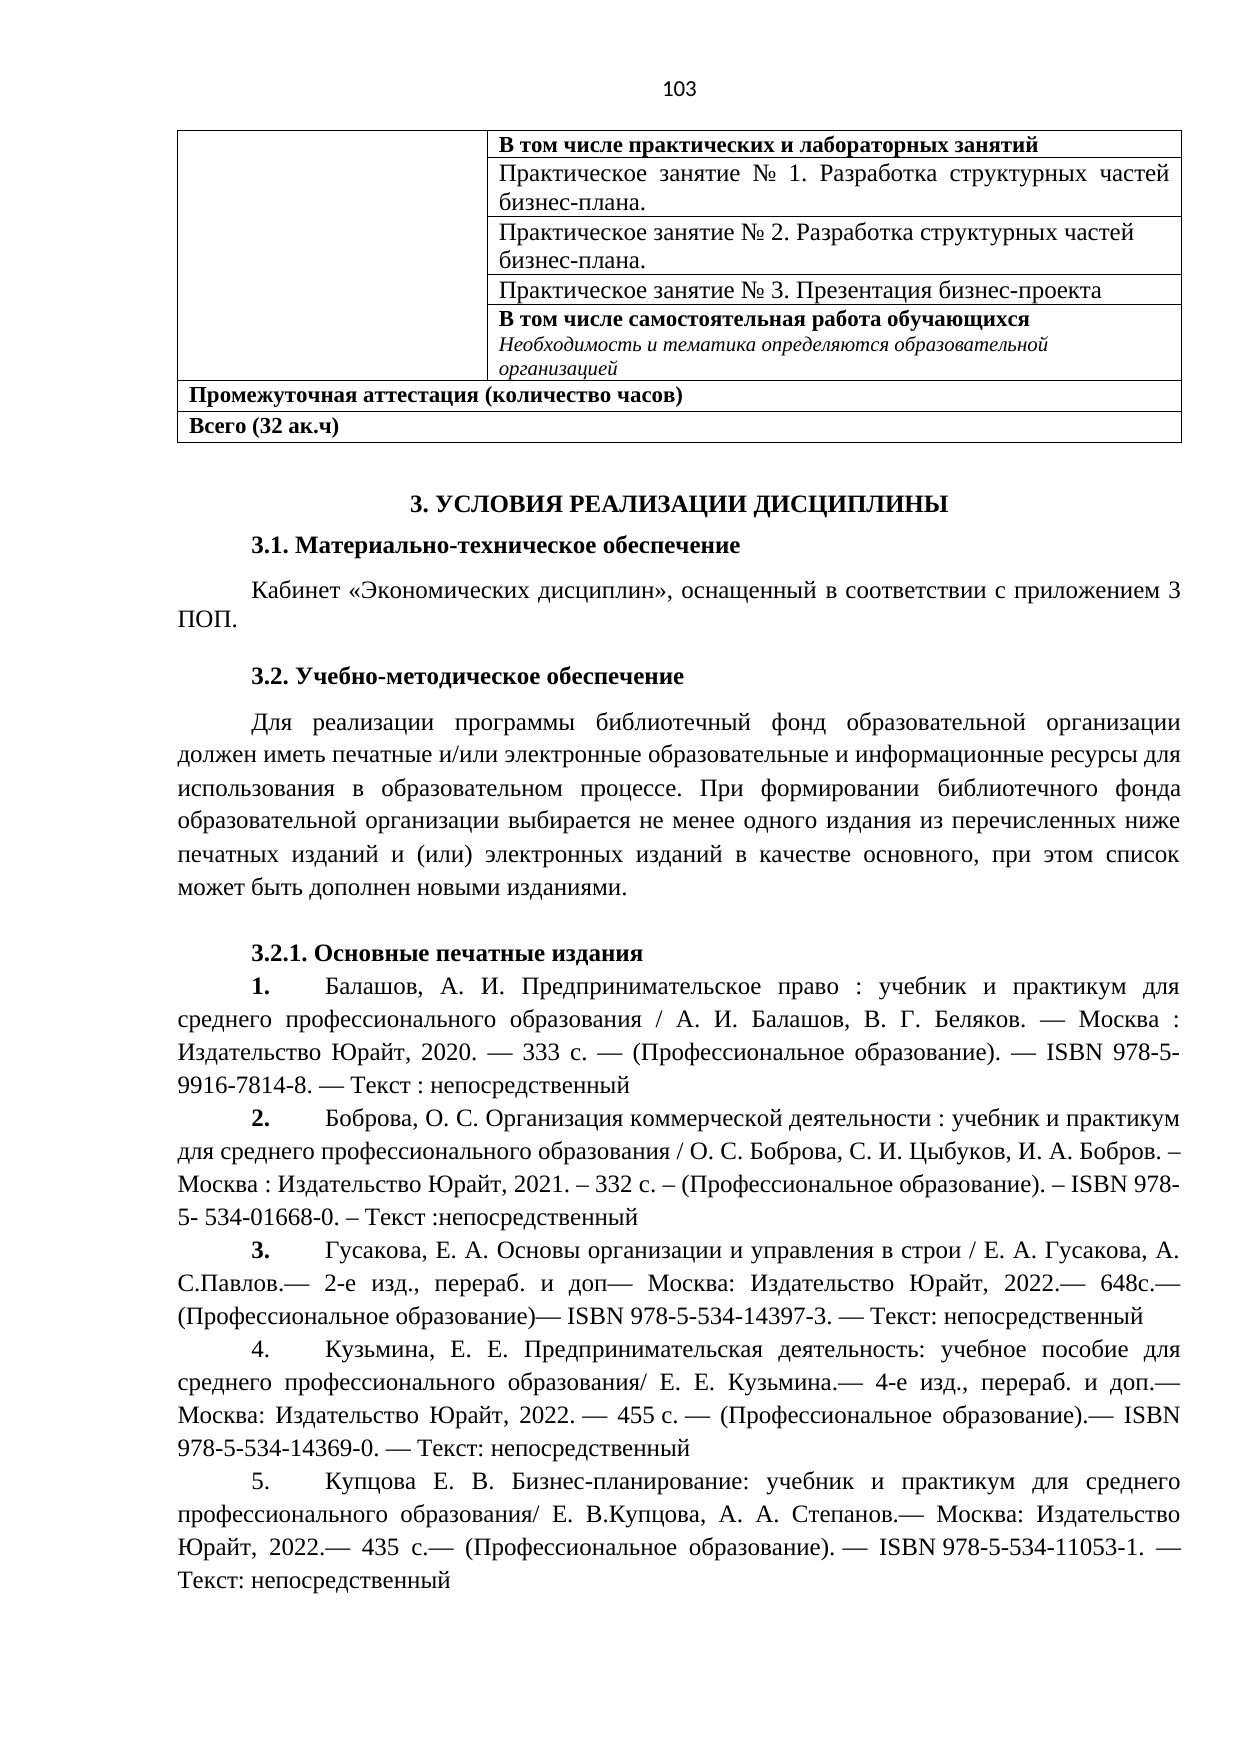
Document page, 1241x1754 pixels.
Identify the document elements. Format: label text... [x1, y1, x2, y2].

list Купцова Е. В. Бизнес-планирование: учебник и практикум для среднего профессионального образования/ Е. В.Купцова, А. А. Степанов.— Москва: Издательство Юрайт, 2022.— 435 с.— (Профессиональное образование). — ISBN 978-5-534-11053-1. — Текст: непосредственный [177, 1466, 1181, 1499]
list Купцова Е. В. Бизнес-планирование: учебник и практикум для среднего профессионального образования/ Е. В.Купцова, А. А. Степанов.— Москва: Издательство Юрайт, 2022.— 435 с.— (Профессиональное образование). — ISBN 978-5-534-11053-1. — Текст: непосредственный [177, 1561, 1181, 1594]
list Для реализации программы библиотечный фонд образовательной организации должен иметь печатные и/или электронные образовательные и информационные ресурсы для использования в образовательном процессе. При формировании библиотечного фонда образовательной организации выбирается не менее одного издания из перечисленных ниже печатных изданий и (или) электронных изданий в качестве основного, при этом список может быть дополнен новыми изданиями. [177, 707, 1181, 900]
table_cell В том числе самостоятельная работа обучающихся Необходимость и тематика определяются образовательной организацией [488, 305, 1181, 380]
table_cell Практическое занятие № 1. Разработка структурных частей бизнес-плана. [488, 158, 1181, 216]
list Балашов, А. И. Предпринимательское право : учебник и практикум для среднего профессионального образования / А. И. Балашов, В. Г. Беляков. — Москва : Издательство Юрайт, 2020. — 333 с. — (Профессиональное образование). — ISBN 978-5-9916-7814-8. — Текст : непосредственный [177, 971, 1181, 1098]
text Кабинет «Экономических дисциплин», оснащенный в соответствии с приложением 3 ПОП. [177, 576, 1181, 633]
list Гусакова, Е. А. Основы организации и управления в строи / Е. А. Гусакова, А. С.Павлов.— 2-е изд., перераб. и доп— Москва: Издательство Юрайт, 2022.— 648с.— (Профессиональное образование)— ISBN 978-5-534-14397-3. — Текст: непосредственный [177, 1235, 1181, 1268]
list Боброва, О. С. Организация коммерческой деятельности : учебник и практикум для среднего профессионального образования / О. С. Боброва, С. И. Цыбуков, И. А. Бобров. – Москва : Издательство Юрайт, 2021. – 332 с. – (Профессиональное образование). – ISBN 978-5- 534-01668-0. – Текст :непосредственный [177, 1103, 1181, 1231]
text 3.2. Учебно-методическое обеспечение [177, 661, 1181, 690]
list Кузьмина, Е. Е. Предпринимательская деятельность: учебное пособие для среднего профессионального образования/ Е. Е. Кузьмина.— 4-е изд., перераб. и доп.— Москва: Издательство Юрайт, 2022. — 455 с. — (Профессиональное образование).— ISBN 978-5-534-14369-0. — Текст: непосредственный [177, 1334, 1181, 1367]
text 3. Условия реализации ДИСЦИПЛИНЫ [177, 489, 1181, 517]
table_cell Практическое занятие № 3. Презентация бизнес-проекта [488, 275, 1181, 304]
table_cell Всего (32 ак.ч) [178, 412, 1181, 442]
table_cell Промежуточная аттестация (количество часов) [178, 381, 1181, 411]
table_cell Практическое занятие № 2. Разработка структурных частей бизнес-плана. [488, 217, 1181, 274]
table_cell В том числе практических и лабораторных занятий [488, 131, 1181, 157]
text 3.1. Материально-техническое обеспечение [177, 530, 1181, 559]
list Гусакова, Е. А. Основы организации и управления в строи / Е. А. Гусакова, А. С.Павлов.— 2-е изд., перераб. и доп— Москва: Издательство Юрайт, 2022.— 648с.— (Профессиональное образование)— ISBN 978-5-534-14397-3. — Текст: непосредственный [177, 1297, 1181, 1330]
text 3.2.1. Основные печатные издания [177, 938, 1181, 966]
list Кузьмина, Е. Е. Предпринимательская деятельность: учебное пособие для среднего профессионального образования/ Е. Е. Кузьмина.— 4-е изд., перераб. и доп.— Москва: Издательство Юрайт, 2022. — 455 с. — (Профессиональное образование).— ISBN 978-5-534-14369-0. — Текст: непосредственный [177, 1396, 1181, 1462]
